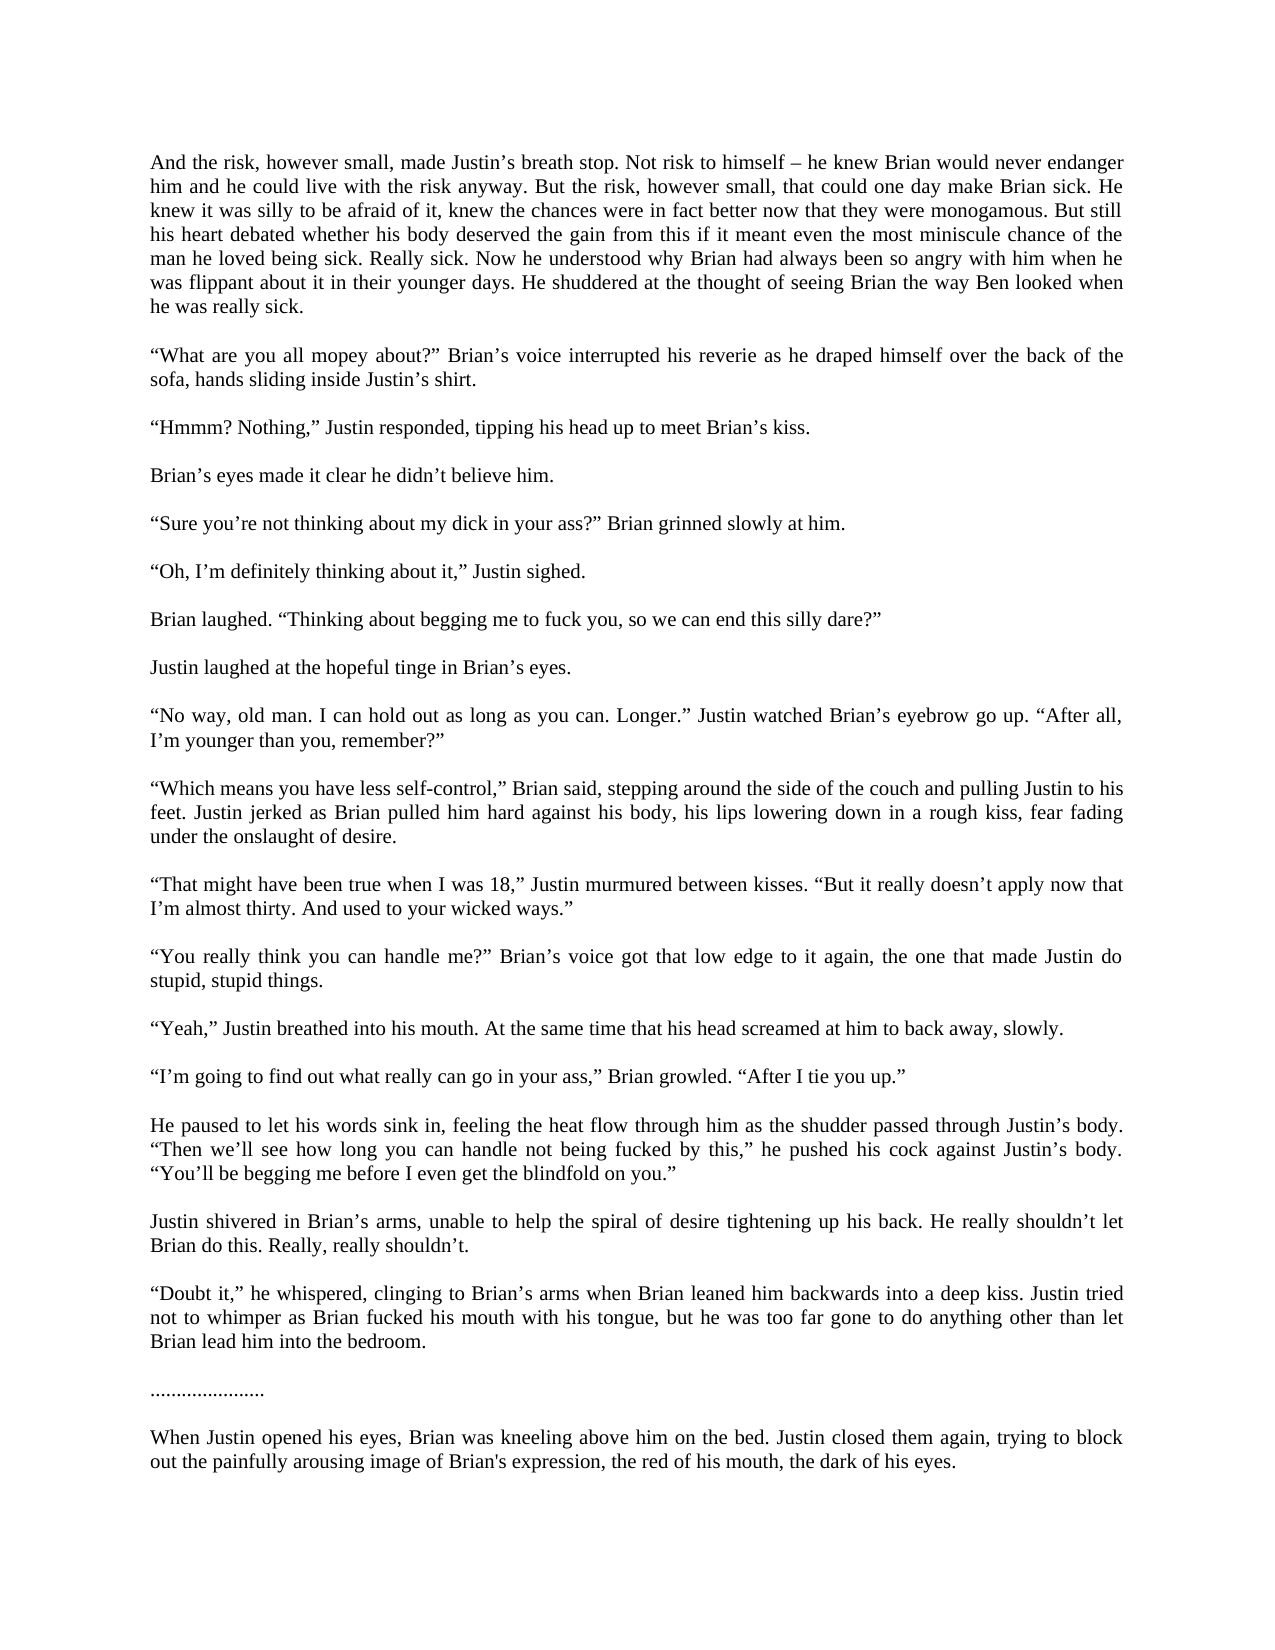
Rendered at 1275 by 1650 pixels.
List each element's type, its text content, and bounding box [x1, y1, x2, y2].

text When Justin opened his eyes, Brian was kneeling above him on the bed. Justin closed them again, trying to block out the painfully arousing image of Brian's expression, the red of his mouth, the dark of his eyes. [150, 1425, 1125, 1473]
text “That might have been true when I was 18,” Justin murmured between kisses. “But it really doesn’t apply now that I’m almost thirty. And used to your wicked ways.” [150, 872, 1125, 920]
text “Hmmm? Nothing,” Justin responded, tipping his head up to meet Brian’s kiss. [150, 415, 1125, 439]
text “Which means you have less self-control,” Brian said, stepping around the side of the couch and pulling Justin to his feet. Justin jerked as Brian pulled him hard against his body, his lips lowering down in a rough kiss, fear fading under the onslaught of desire. [150, 776, 1125, 848]
text “What are you all mopey about?” Brian’s voice interrupted his reverie as he draped himself over the back of the sofa, hands sliding inside Justin’s shirt. [150, 342, 1125, 391]
text And the risk, however small, made Justin’s breath stop. Not risk to himself – he knew Brian would never endanger him and he could live with the risk anyway. But the risk, however small, that could one day make Brian sick. He knew it was silly to be afraid of it, knew the chances were in fact better now that they were monogamous. But still his heart debated whether his body deserved the gain from this if it meant even the most miniscule chance of the man he loved being sick. Really sick. Now he understood why Brian had always been so angry with him when he was flippant about it in their younger days. He shuddered at the thought of seeing Brian the way Ben looked when he was really sick. [150, 150, 1125, 318]
text “Oh, I’m definitely thinking about it,” Justin sighed. [150, 559, 1125, 583]
text “Sure you’re not thinking about my dick in your ass?” Brian grinned slowly at him. [150, 511, 1125, 535]
text Brian’s eyes made it clear he didn’t believe him. [150, 463, 1125, 487]
text “No way, old man. I can hold out as long as you can. Longer.” Justin watched Brian’s eyebrow go up. “After all, I’m younger than you, remember?” [150, 703, 1125, 752]
text “I’m going to find out what really can go in your ass,” Brian growled. “After I tie you up.” [150, 1064, 1125, 1088]
text “Doubt it,” he whispered, clinging to Brian’s arms when Brian leaned him backwards into a deep kiss. Justin tried not to whimper as Brian fucked his mouth with his tongue, but he was too far gone to do anything other than let Brian lead him into the bedroom. [150, 1281, 1125, 1353]
text “You really think you can handle me?” Brian’s voice got that low edge to it again, the one that made Justin do stupid, stupid things. [150, 944, 1125, 992]
text Justin laughed at the hopeful tinge in Brian’s eyes. [150, 655, 1125, 679]
text Brian laughed. “Thinking about begging me to fuck you, so we can end this silly dare?” [150, 607, 1125, 631]
text ...................... [150, 1377, 1125, 1401]
text Justin shivered in Brian’s arms, unable to help the spiral of desire tightening up his back. He really shouldn’t let Brian do this. Really, really shouldn’t. [150, 1209, 1125, 1257]
text “Yeah,” Justin breathed into his mouth. At the same time that his head screamed at him to back away, slowly. [150, 1016, 1125, 1040]
text He paused to let his words sink in, feeling the heat flow through him as the shudder passed through Justin’s body. “Then we’ll see how long you can handle not being fucked by this,” he pushed his cock against Justin’s body. “You’ll be begging me before I even get the blindfold on you.” [150, 1112, 1125, 1185]
